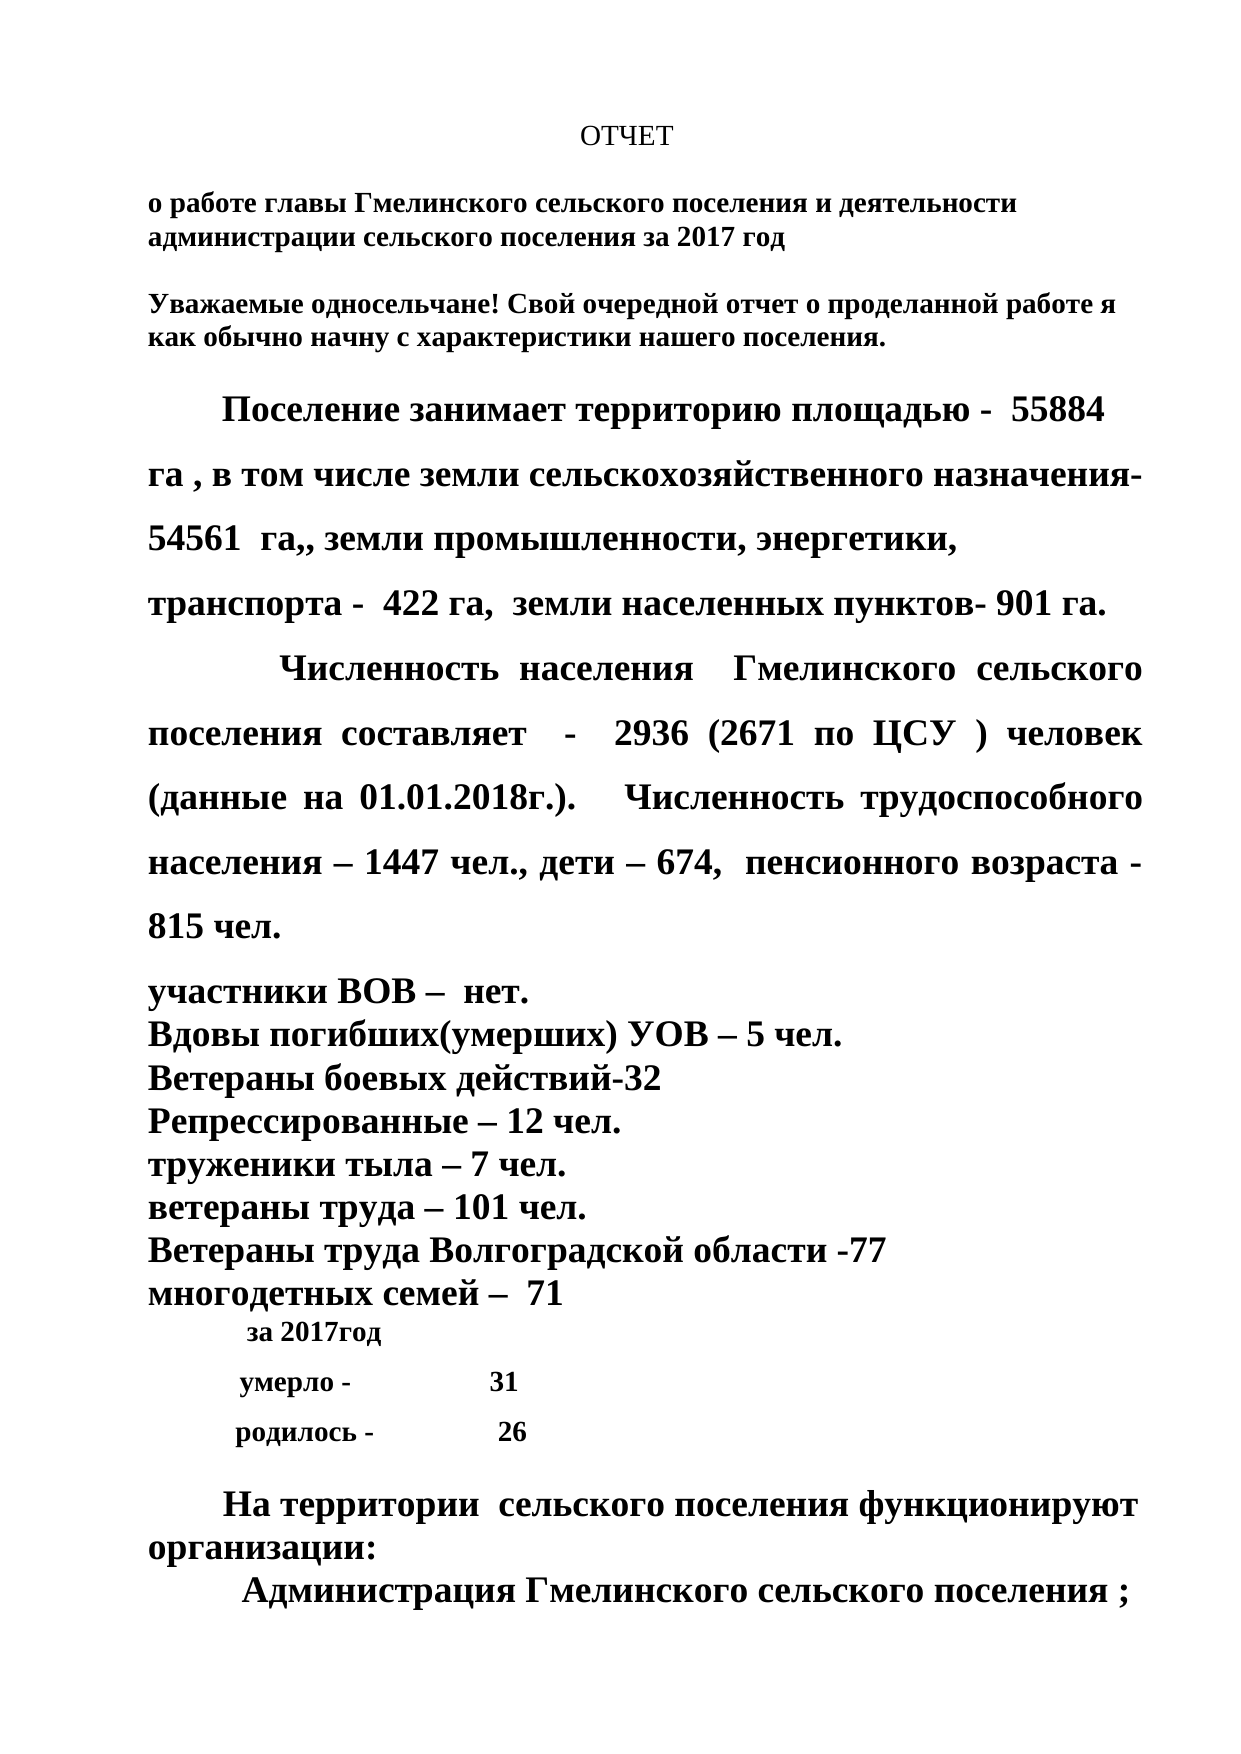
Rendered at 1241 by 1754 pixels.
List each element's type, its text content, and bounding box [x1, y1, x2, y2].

text Численность населения Гмелинского сельского поселения составляет - 2936 (2671 по ЦСУ ) человек (данные на 01.01.2018г.). Численность трудоспособного населения – 1447 чел., дети – 674, пенсионного возраста - 815 чел. [148, 645, 1144, 947]
text участники ВОВ – нет. [148, 969, 1144, 1012]
text ветераны труда – 101 чел. [148, 1184, 1144, 1227]
text за 2017год [148, 1314, 1144, 1347]
text ОТЧЕТ [310, 118, 1144, 152]
text Уважаемые односельчане! Свой очередной отчет о проделанной работе я как обычно начну с характеристики нашего поселения. [148, 286, 1144, 353]
text Вдовы погибших(умерших) УОВ – 5 чел. [148, 1012, 1144, 1055]
text Ветераны труда Волгоградской области -77 [148, 1227, 1144, 1271]
text На территории сельского поселения функционируют организации: [148, 1481, 1144, 1568]
text умерло - 31 [148, 1364, 1144, 1397]
text Ветераны боевых действий-32 [148, 1055, 1144, 1098]
text Репрессированные – 12 чел. [148, 1098, 1144, 1141]
text родилось - 26 [148, 1414, 1144, 1448]
text Администрация Гмелинского сельского поселения ; [241, 1568, 1144, 1611]
text о работе главы Гмелинского сельского поселения и деятельности администрации сельского поселения за 2017 год [148, 185, 1144, 252]
text Поселение занимает территорию площадью - 55884 га , в том числе земли сельскохозяйственного назначения-54561 га,, земли промышленности, энергетики, транспорта - 422 га, земли населенных пунктов- 901 га. [148, 386, 1144, 624]
text многодетных семей – 71 [148, 1271, 1144, 1314]
text труженики тыла – 7 чел. [148, 1141, 1144, 1184]
